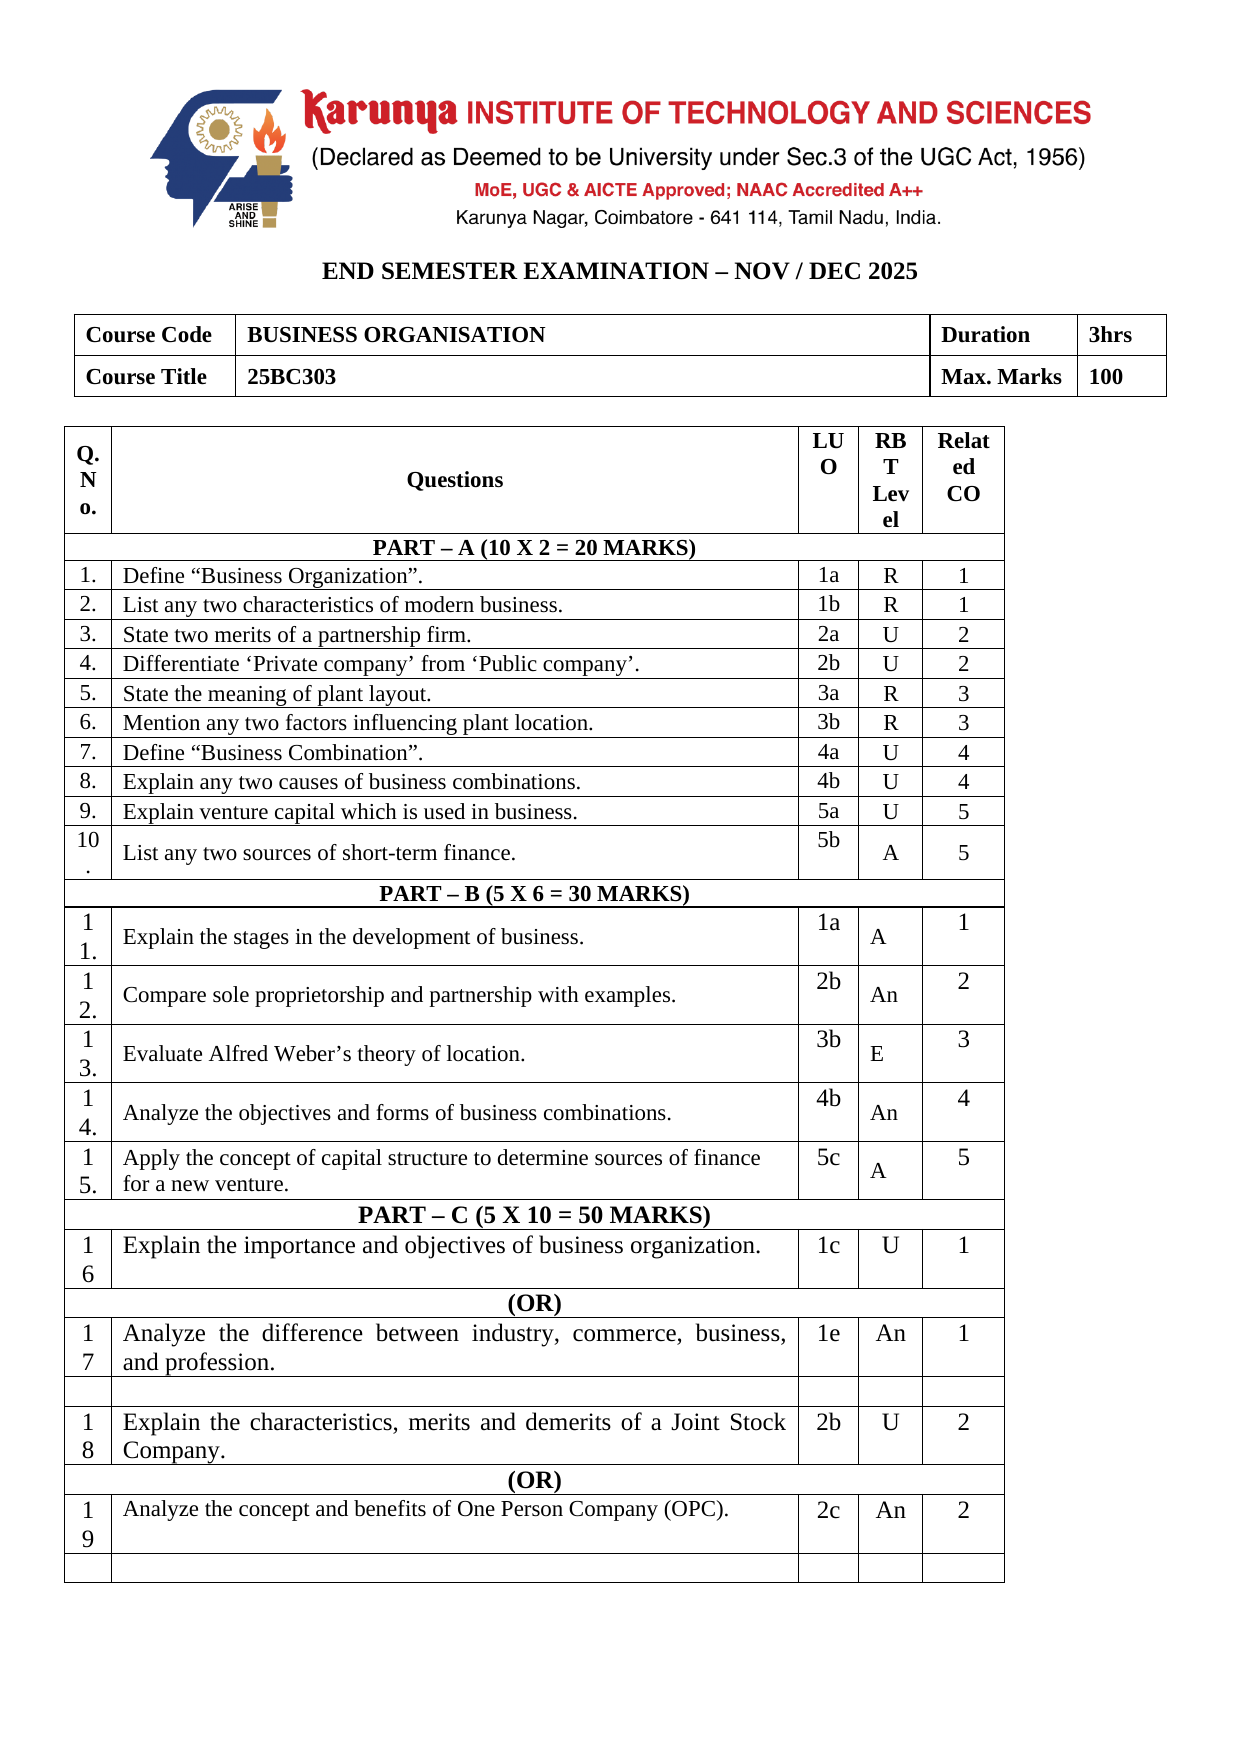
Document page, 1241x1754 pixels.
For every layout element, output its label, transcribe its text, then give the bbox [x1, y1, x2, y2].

table_cell 2b [799, 649, 858, 678]
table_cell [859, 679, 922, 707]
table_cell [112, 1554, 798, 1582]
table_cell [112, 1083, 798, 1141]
table_cell 100 [1078, 356, 1166, 396]
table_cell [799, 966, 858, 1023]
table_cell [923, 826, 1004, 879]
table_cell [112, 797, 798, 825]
table_cell Differentiate ‘Private company’ from ‘Public company’. [112, 649, 798, 678]
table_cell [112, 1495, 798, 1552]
table_cell U [859, 649, 922, 678]
table_cell Define “Business Organization”. [112, 561, 798, 589]
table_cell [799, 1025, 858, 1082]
table_header LUO [799, 427, 858, 532]
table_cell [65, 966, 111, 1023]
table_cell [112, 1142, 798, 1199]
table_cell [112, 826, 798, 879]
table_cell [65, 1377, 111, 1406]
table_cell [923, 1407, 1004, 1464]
table_cell 3. [65, 620, 111, 648]
table_cell 1b [799, 590, 858, 619]
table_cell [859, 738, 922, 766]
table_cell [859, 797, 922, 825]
table_cell State two merits of a partnership firm. [112, 620, 798, 648]
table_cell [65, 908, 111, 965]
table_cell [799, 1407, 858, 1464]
table_header Duration [931, 315, 1077, 355]
table_cell 1. [65, 561, 111, 589]
table_cell 1 [923, 561, 1004, 589]
table_header Questions [112, 427, 798, 532]
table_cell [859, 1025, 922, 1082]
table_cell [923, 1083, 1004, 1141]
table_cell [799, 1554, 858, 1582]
table_cell State the meaning of plant layout. [112, 679, 798, 707]
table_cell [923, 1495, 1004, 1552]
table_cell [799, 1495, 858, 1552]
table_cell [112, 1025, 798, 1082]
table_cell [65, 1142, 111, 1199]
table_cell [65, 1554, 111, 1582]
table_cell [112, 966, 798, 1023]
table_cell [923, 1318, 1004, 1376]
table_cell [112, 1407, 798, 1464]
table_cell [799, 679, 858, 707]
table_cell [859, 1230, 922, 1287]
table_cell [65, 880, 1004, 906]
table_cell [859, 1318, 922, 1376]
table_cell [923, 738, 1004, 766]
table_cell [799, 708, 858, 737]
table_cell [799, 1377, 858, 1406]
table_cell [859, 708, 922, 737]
table_cell U [859, 620, 922, 648]
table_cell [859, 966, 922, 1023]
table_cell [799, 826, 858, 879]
table_cell 2a [799, 620, 858, 648]
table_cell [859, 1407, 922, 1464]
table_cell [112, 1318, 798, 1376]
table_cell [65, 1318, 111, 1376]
table_cell Max. Marks [931, 356, 1077, 396]
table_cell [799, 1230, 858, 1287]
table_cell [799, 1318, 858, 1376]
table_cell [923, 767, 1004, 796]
table_cell Course Title [75, 356, 235, 396]
table_cell 2 [923, 649, 1004, 678]
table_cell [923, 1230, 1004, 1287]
table_cell R [859, 561, 922, 589]
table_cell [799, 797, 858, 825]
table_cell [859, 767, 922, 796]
picture [150, 89, 1091, 228]
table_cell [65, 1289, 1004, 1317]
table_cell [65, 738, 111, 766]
table_header 3hrs [1078, 315, 1166, 355]
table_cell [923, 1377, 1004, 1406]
table_cell 4. [65, 649, 111, 678]
table_header Related CO [923, 427, 1004, 532]
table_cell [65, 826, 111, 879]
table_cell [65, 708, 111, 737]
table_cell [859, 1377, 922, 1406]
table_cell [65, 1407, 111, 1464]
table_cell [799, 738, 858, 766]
table_header BUSINESS ORGANISATION [236, 315, 929, 355]
table_cell 1a [799, 561, 858, 589]
table_cell R [859, 590, 922, 619]
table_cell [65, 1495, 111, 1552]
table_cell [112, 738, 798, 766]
table_cell List any two characteristics of modern business. [112, 590, 798, 619]
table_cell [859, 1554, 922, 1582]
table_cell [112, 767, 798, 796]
table_cell 1 [923, 590, 1004, 619]
table_header Course Code [75, 315, 235, 355]
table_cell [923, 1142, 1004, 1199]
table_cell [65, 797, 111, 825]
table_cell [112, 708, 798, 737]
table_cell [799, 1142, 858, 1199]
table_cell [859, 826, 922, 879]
table_header Q. No. [65, 427, 111, 532]
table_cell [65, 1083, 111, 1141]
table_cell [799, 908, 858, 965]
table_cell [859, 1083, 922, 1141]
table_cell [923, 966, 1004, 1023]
table_cell 25BC303 [236, 356, 929, 396]
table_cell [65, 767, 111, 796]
table_cell 2. [65, 590, 111, 619]
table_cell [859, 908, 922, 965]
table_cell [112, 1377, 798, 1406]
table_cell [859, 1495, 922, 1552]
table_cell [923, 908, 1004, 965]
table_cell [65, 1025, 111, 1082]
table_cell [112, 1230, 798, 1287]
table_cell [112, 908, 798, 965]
table_cell 2 [923, 620, 1004, 648]
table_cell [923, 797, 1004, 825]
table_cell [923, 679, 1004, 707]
text END SEMESTER EXAMINATION – NOV / DEC 2025 [150, 256, 1090, 285]
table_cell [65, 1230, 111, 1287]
table_header RBT Level [859, 427, 922, 532]
table_cell 5. [65, 679, 111, 707]
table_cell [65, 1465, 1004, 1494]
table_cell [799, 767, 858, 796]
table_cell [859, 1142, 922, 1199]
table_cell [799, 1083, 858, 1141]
table_cell PART – A (10 X 2 = 20 MARKS) [65, 534, 1004, 560]
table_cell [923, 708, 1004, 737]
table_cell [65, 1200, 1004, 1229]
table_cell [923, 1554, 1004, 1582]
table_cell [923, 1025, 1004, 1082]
